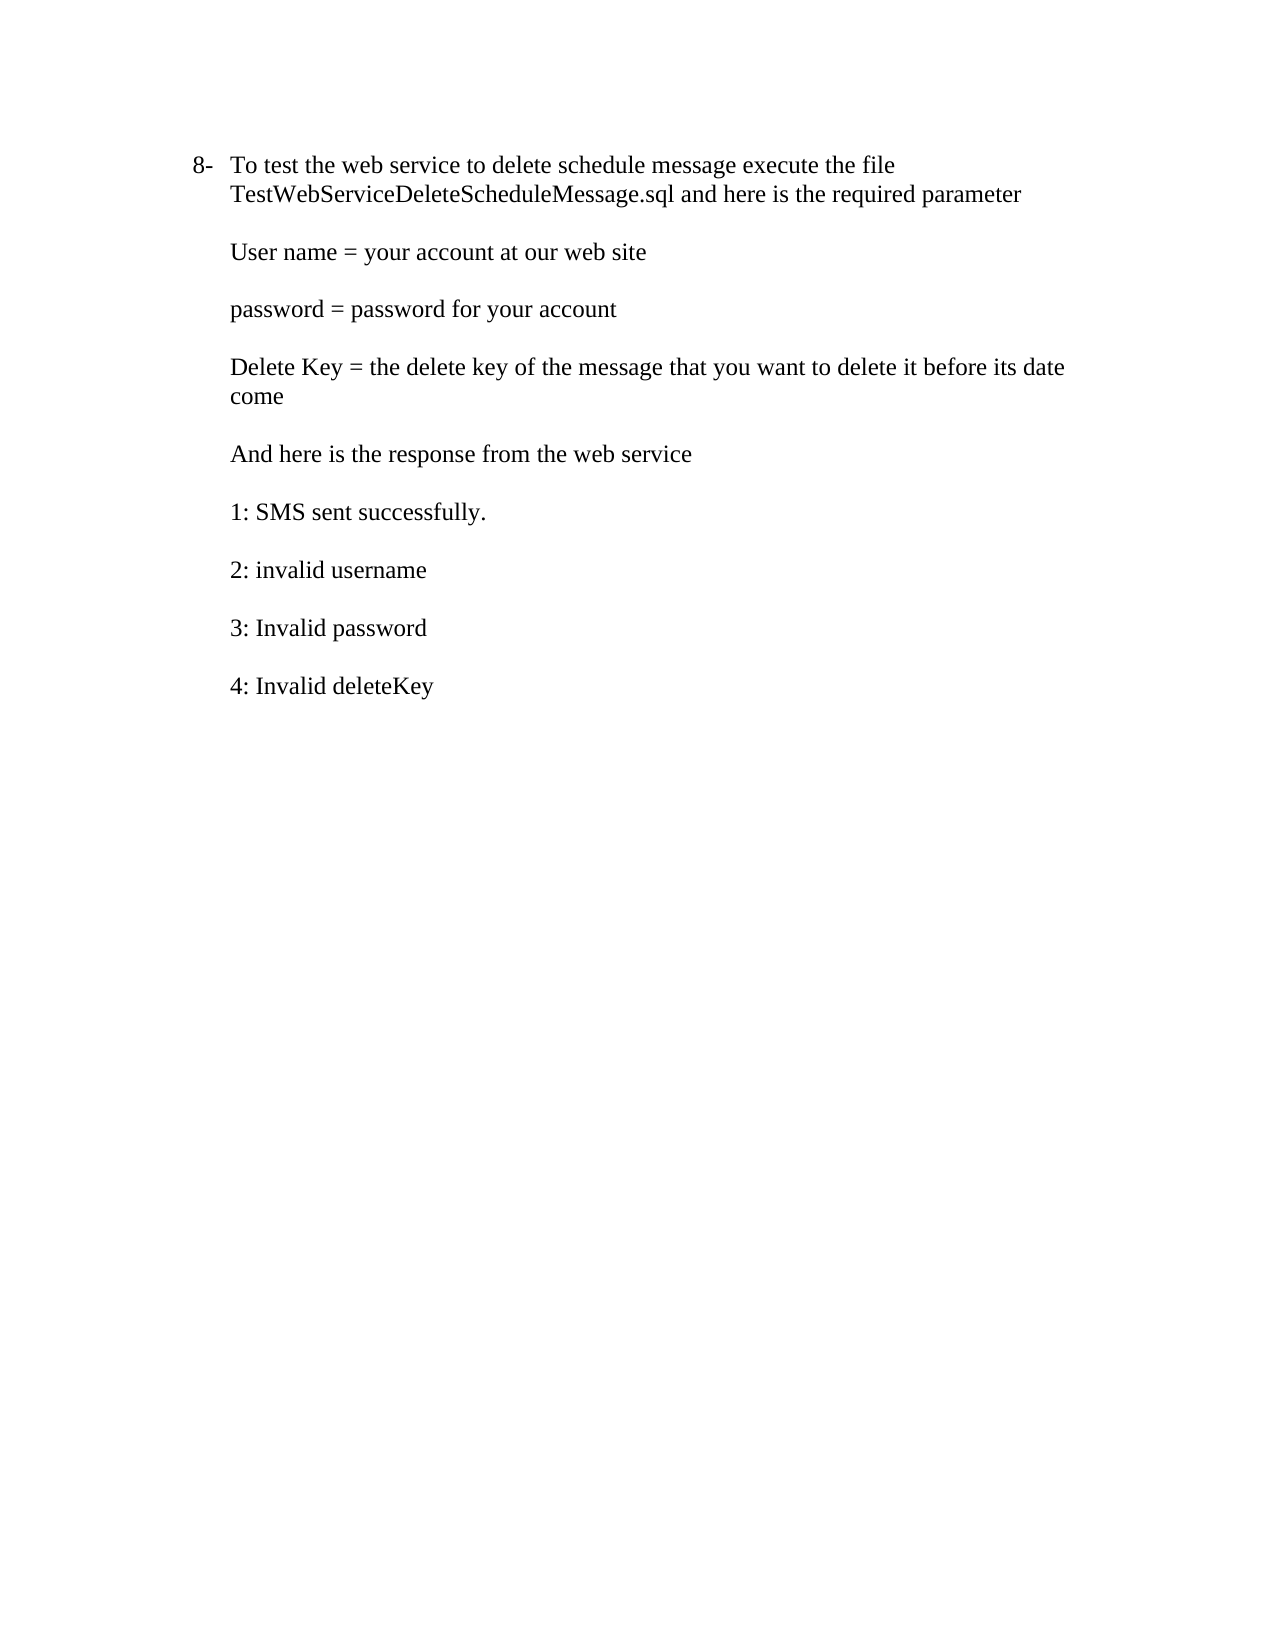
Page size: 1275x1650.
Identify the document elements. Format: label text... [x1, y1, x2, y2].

text 1: SMS sent successfully. [187, 497, 1087, 526]
text 3: Invalid password [230, 613, 1087, 642]
text User name = your account at our web site [230, 237, 1087, 265]
text 4: Invalid deleteKey [230, 671, 1087, 699]
text And here is the response from the web service [230, 439, 1087, 468]
text Delete Key = the delete key of the message that you want to delete it before its date come [230, 352, 1087, 410]
text password = password for your account [230, 294, 1087, 323]
text 2: invalid username [230, 555, 1087, 584]
list To test the web service to delete schedule message execute the file TestWebServiceDeleteScheduleMessage.sql and here is the required parameter [192, 150, 1087, 207]
